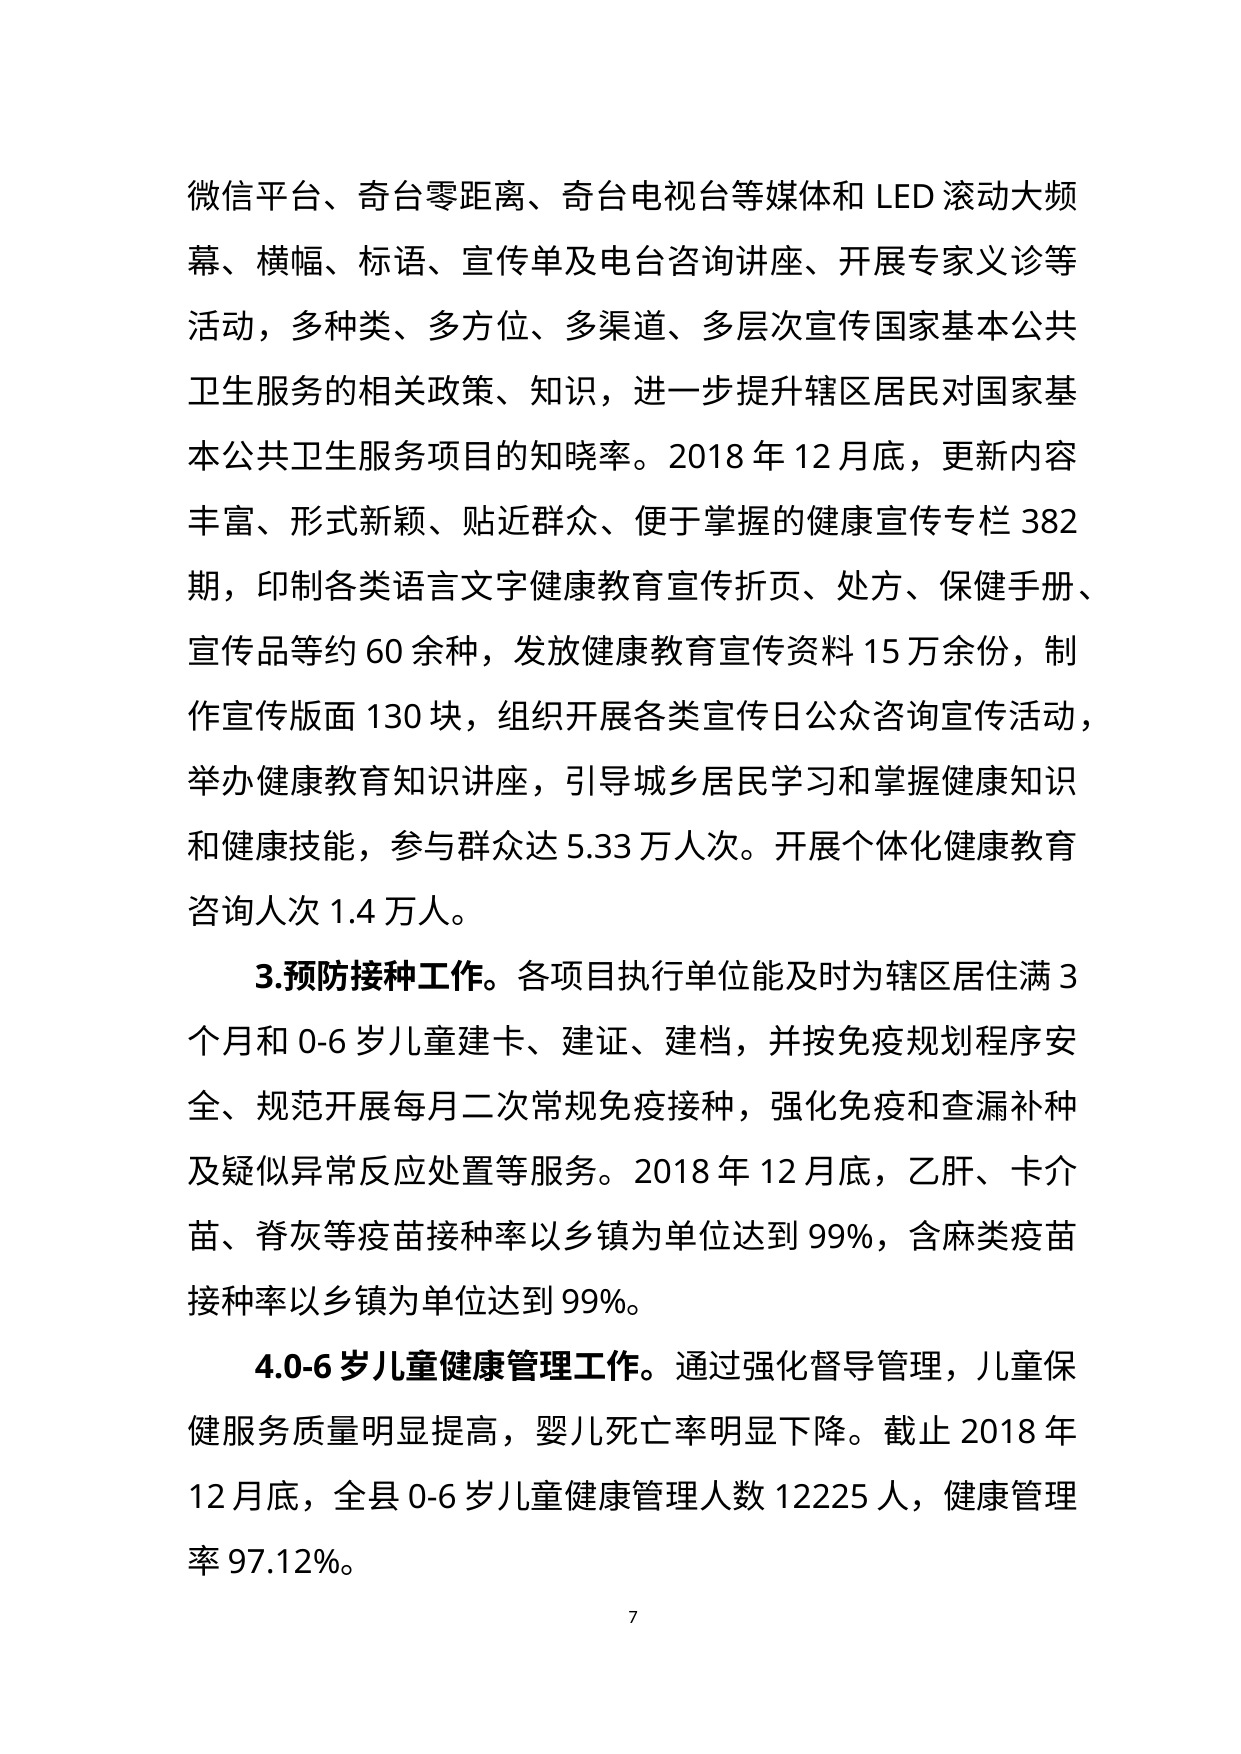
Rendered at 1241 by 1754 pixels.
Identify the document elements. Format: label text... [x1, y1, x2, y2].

text 4.0-6岁儿童健康管理工作。通过强化督导管理，儿童保健服务质量明显提高，婴儿死亡率明显下降。截止2018年12月底，全县0-6岁儿童健康管理人数12225人，健康管理率97.12%。 [187, 1332, 1078, 1592]
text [187, 162, 1078, 942]
text 3.预防接种工作。各项目执行单位能及时为辖区居住满3个月和0-6岁儿童建卡、建证、建档，并按免疫规划程序安全、规范开展每月二次常规免疫接种，强化免疫和查漏补种及疑似异常反应处置等服务。2018年12月底，乙肝、卡介苗、脊灰等疫苗接种率以乡镇为单位达到99%，含麻类疫苗接种率以乡镇为单位达到99%。 [187, 942, 1078, 1332]
